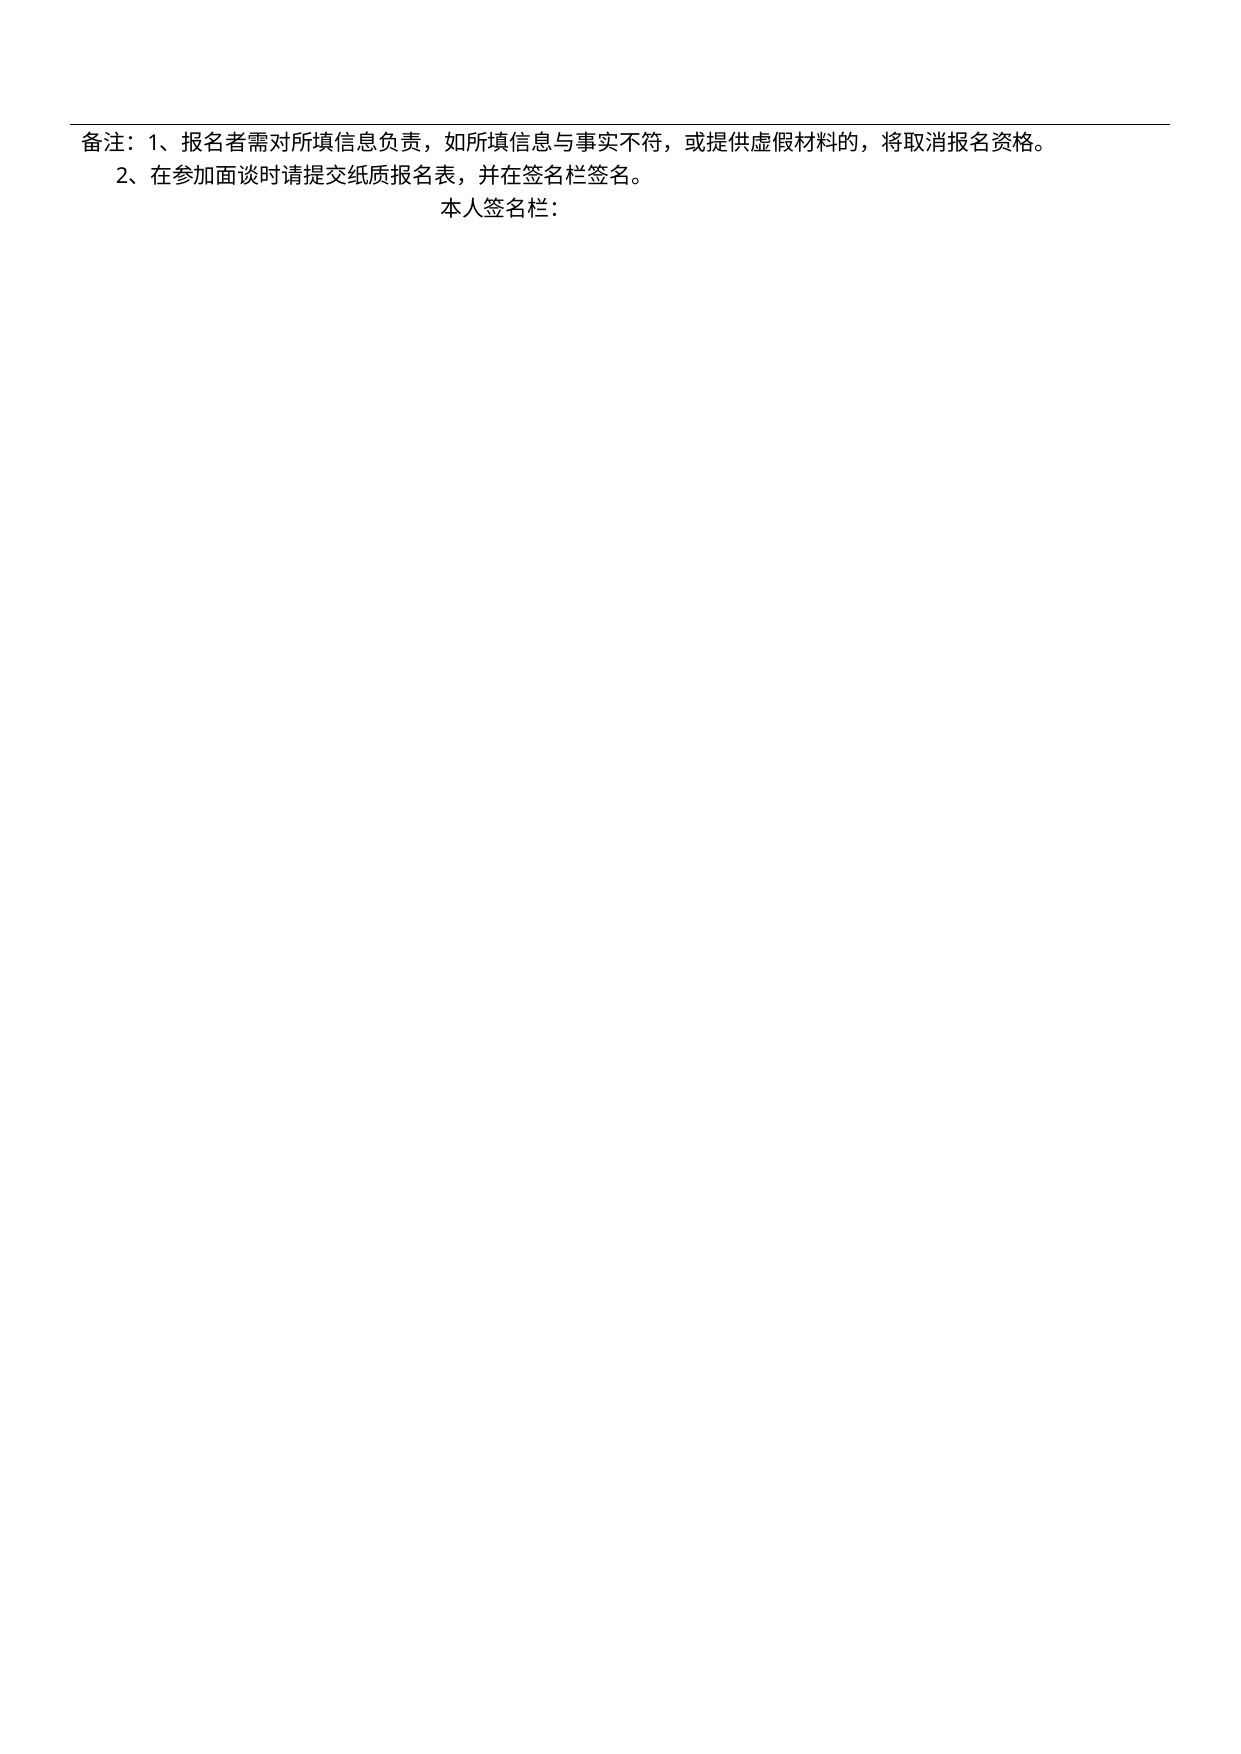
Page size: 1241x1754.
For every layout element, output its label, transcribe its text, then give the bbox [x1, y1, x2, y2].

table_cell 备注：1、报名者需对所填信息负责，如所填信息与事实不符，或提供虚假材料的，将取消报名资格。 2、在参加面谈时请提交纸质报名表，并在签名栏签名。 本人签名栏： [70, 125, 1170, 223]
